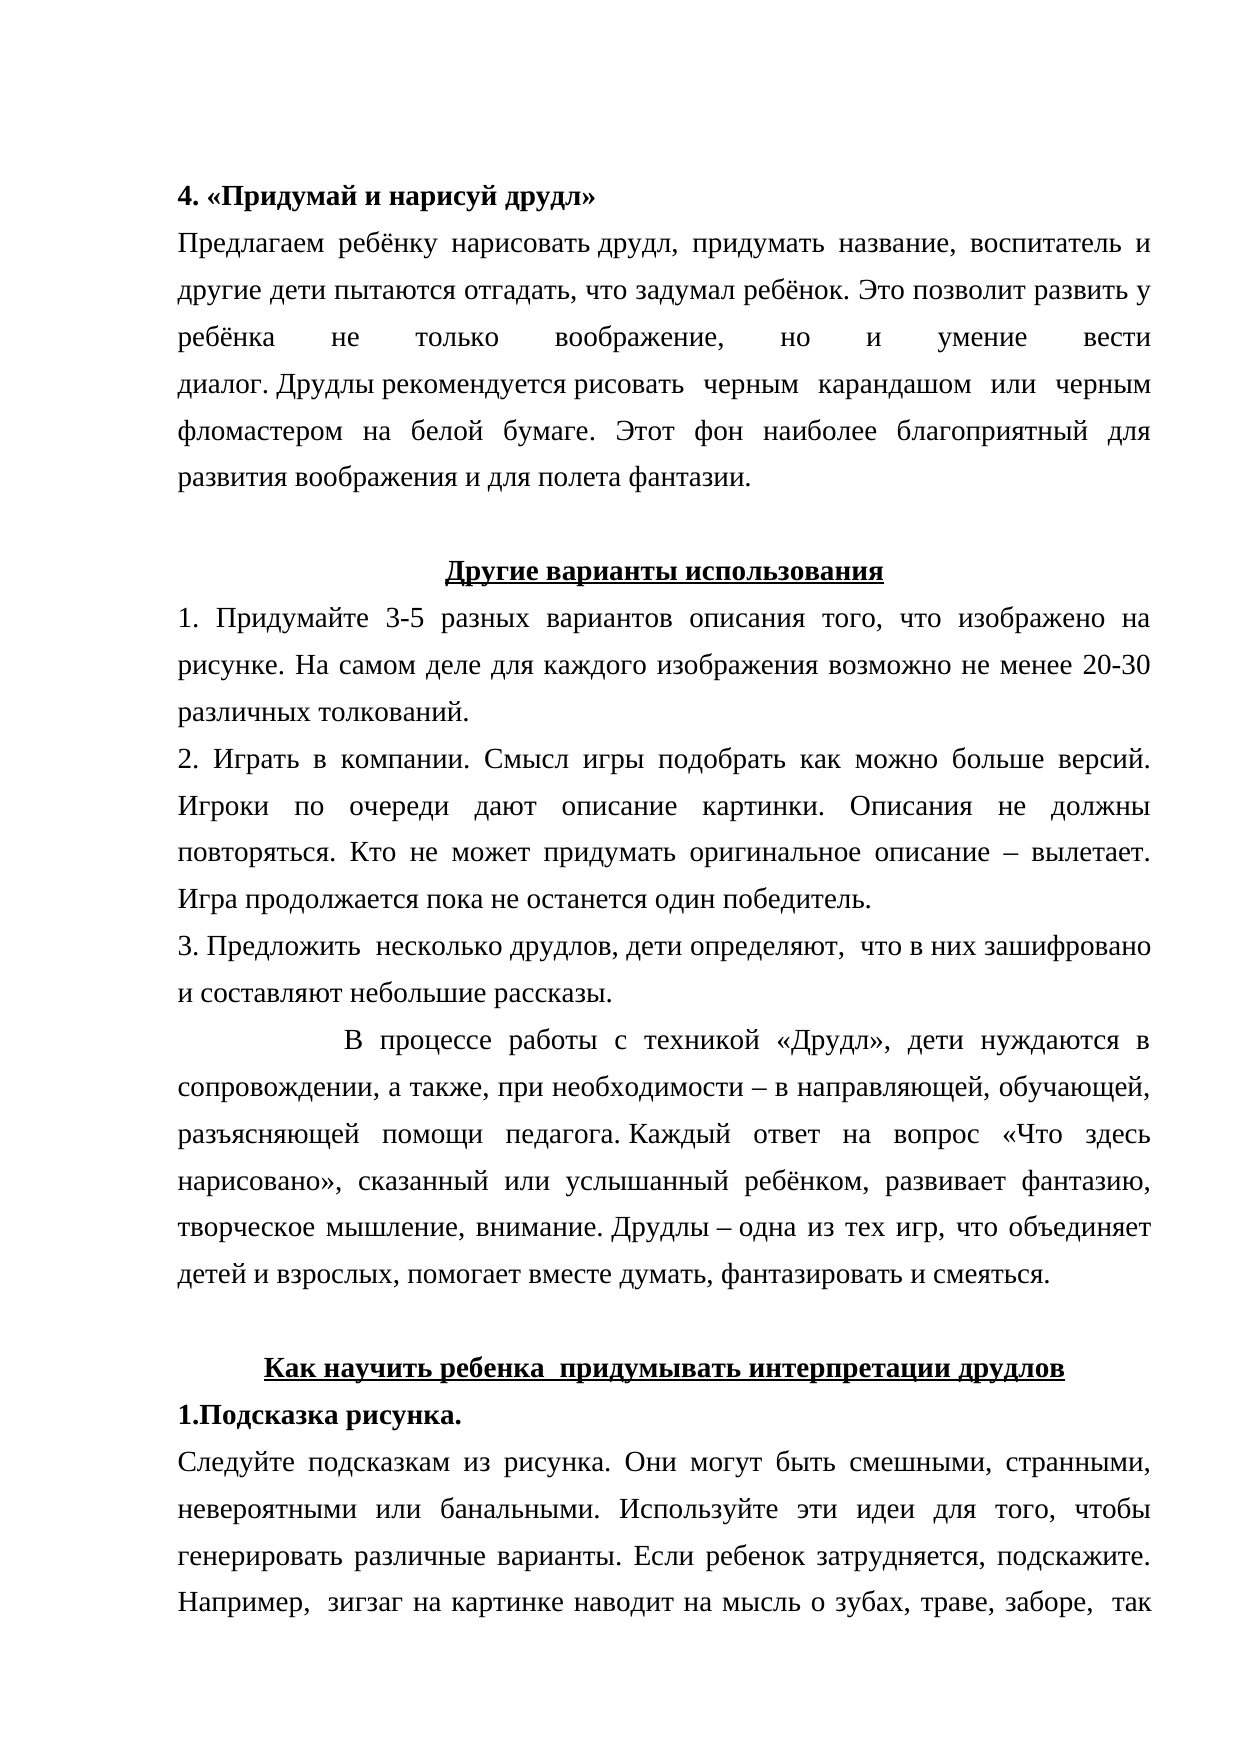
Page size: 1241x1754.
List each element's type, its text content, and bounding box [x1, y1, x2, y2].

text В процессе работы с техникой «Друдл», дети нуждаются в сопровождении, а также, при необходимости – в направляющей, обучающей, разъясняющей помощи педагога. Каждый ответ на вопрос «Что здесь нарисовано», сказанный или услышанный ребёнком, развивает фантазию, творческое мышление, внимание. Друдлы – одна из тех игр, что объединяет детей и взрослых, помогает вместе думать, фантазировать и смеяться. [177, 1009, 1152, 1290]
text Предлагаем ребёнку нарисовать друдл, придумать название, воспитатель и другие дети пытаются отгадать, что задумал ребёнок. Это позволит развить у ребёнка не только воображение, но и умение вести диалог. Друдлы рекомендуется рисовать черным карандашом или черным фломастером на белой бумаге. Этот фон наиболее благоприятный для развития воображения и для полета фантазии. [177, 212, 1152, 493]
text Другие варианты использования [177, 540, 1152, 587]
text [177, 1431, 1152, 1618]
text 1. Придумайте 3-5 разных вариантов описания того, что изображено на рисунке. На самом деле для каждого изображения возможно не менее 20-30 различных толкований. [177, 587, 1152, 727]
text 3. Предложить несколько друдлов, дети определяют, что в них зашифровано и составляют небольшие рассказы. [177, 915, 1152, 1009]
text 2. Играть в компании. Смысл игры подобрать как можно больше версий. Игроки по очереди дают описание картинки. Описания не должны повторяться. Кто не может придумать оригинальное описание – вылетает. Игра продолжается пока не останется один победитель. [177, 727, 1152, 915]
text 1.Подсказка рисунка. [177, 1384, 1152, 1431]
text Как научить ребенка придумывать интерпретации друдлов [177, 1337, 1152, 1384]
text 4. «Придумай и нарисуй друдл» [177, 165, 1152, 212]
